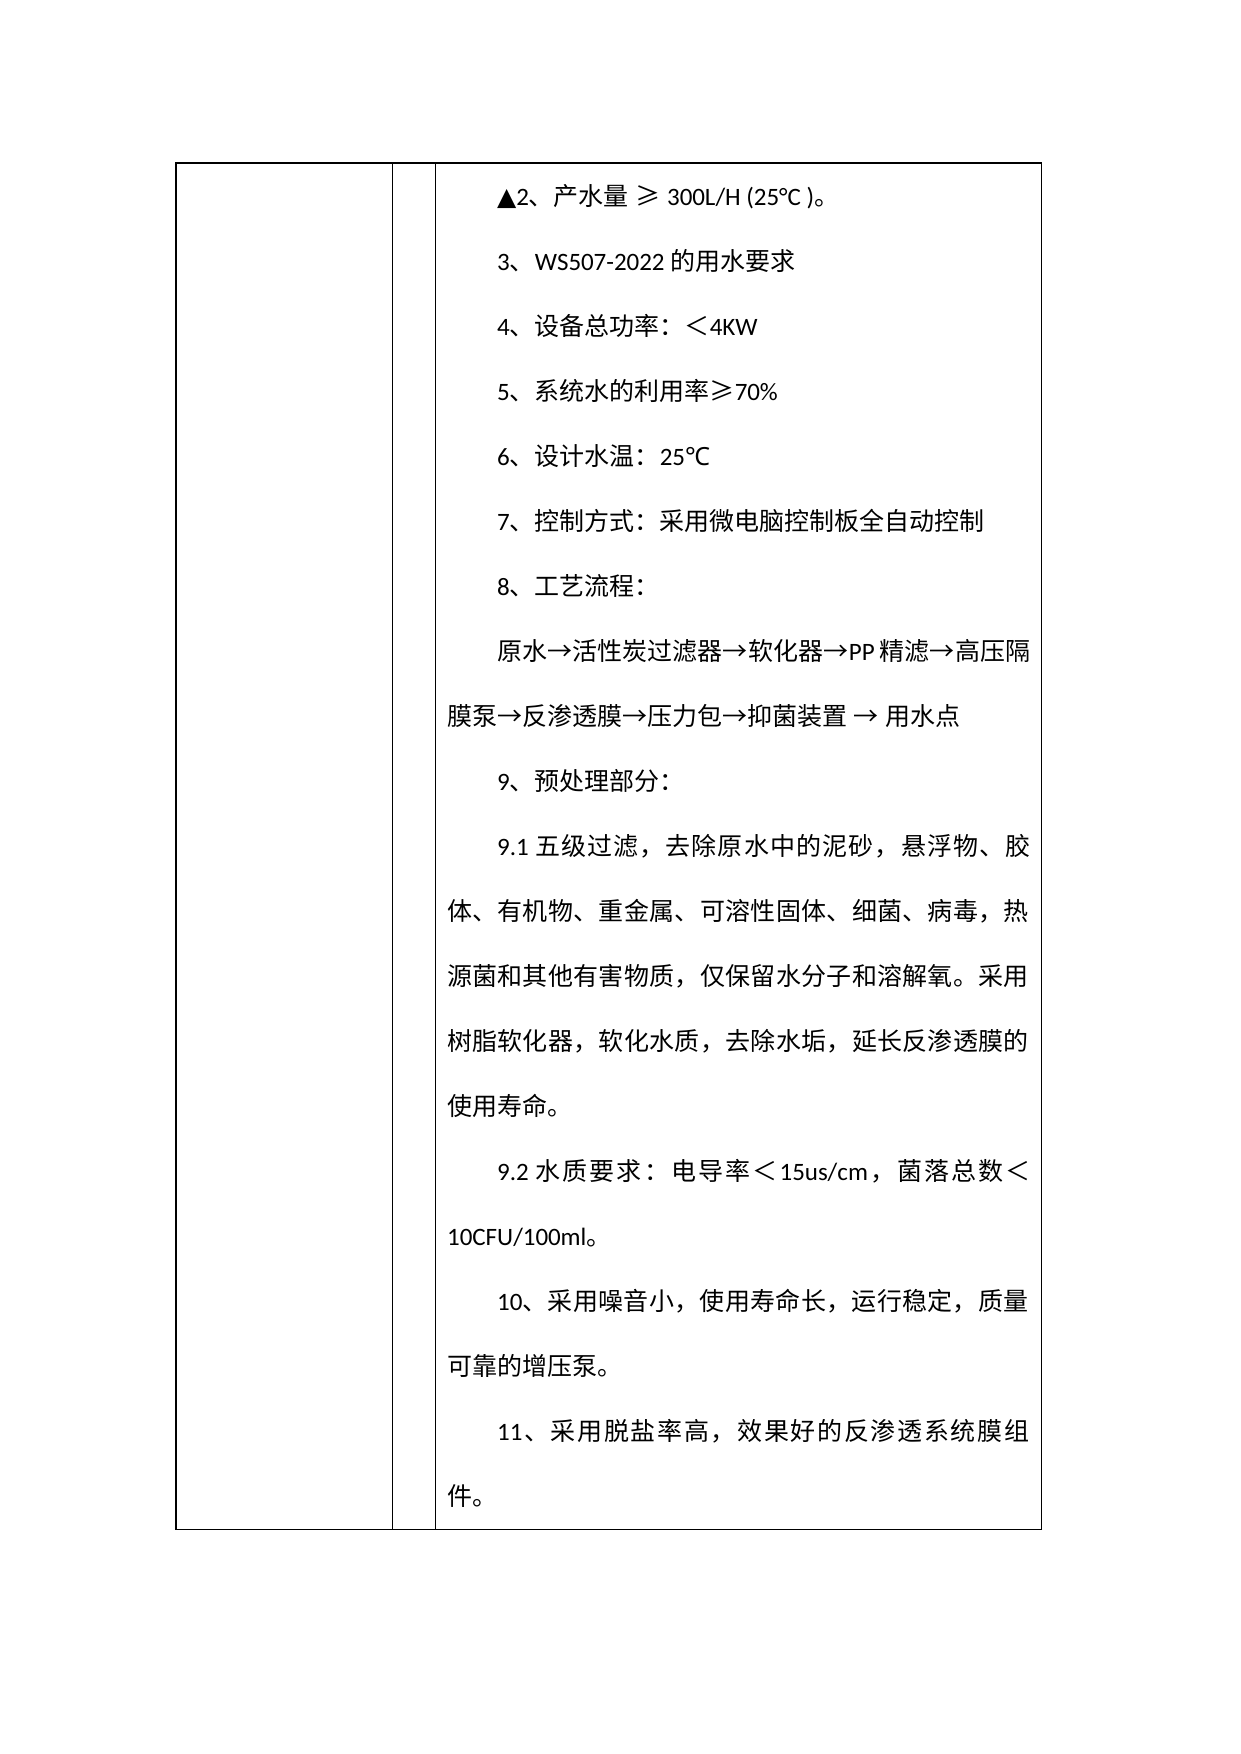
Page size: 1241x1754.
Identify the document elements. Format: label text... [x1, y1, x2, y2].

table_cell [177, 164, 392, 1528]
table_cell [436, 164, 1041, 1528]
table_cell 1 [393, 164, 435, 1528]
